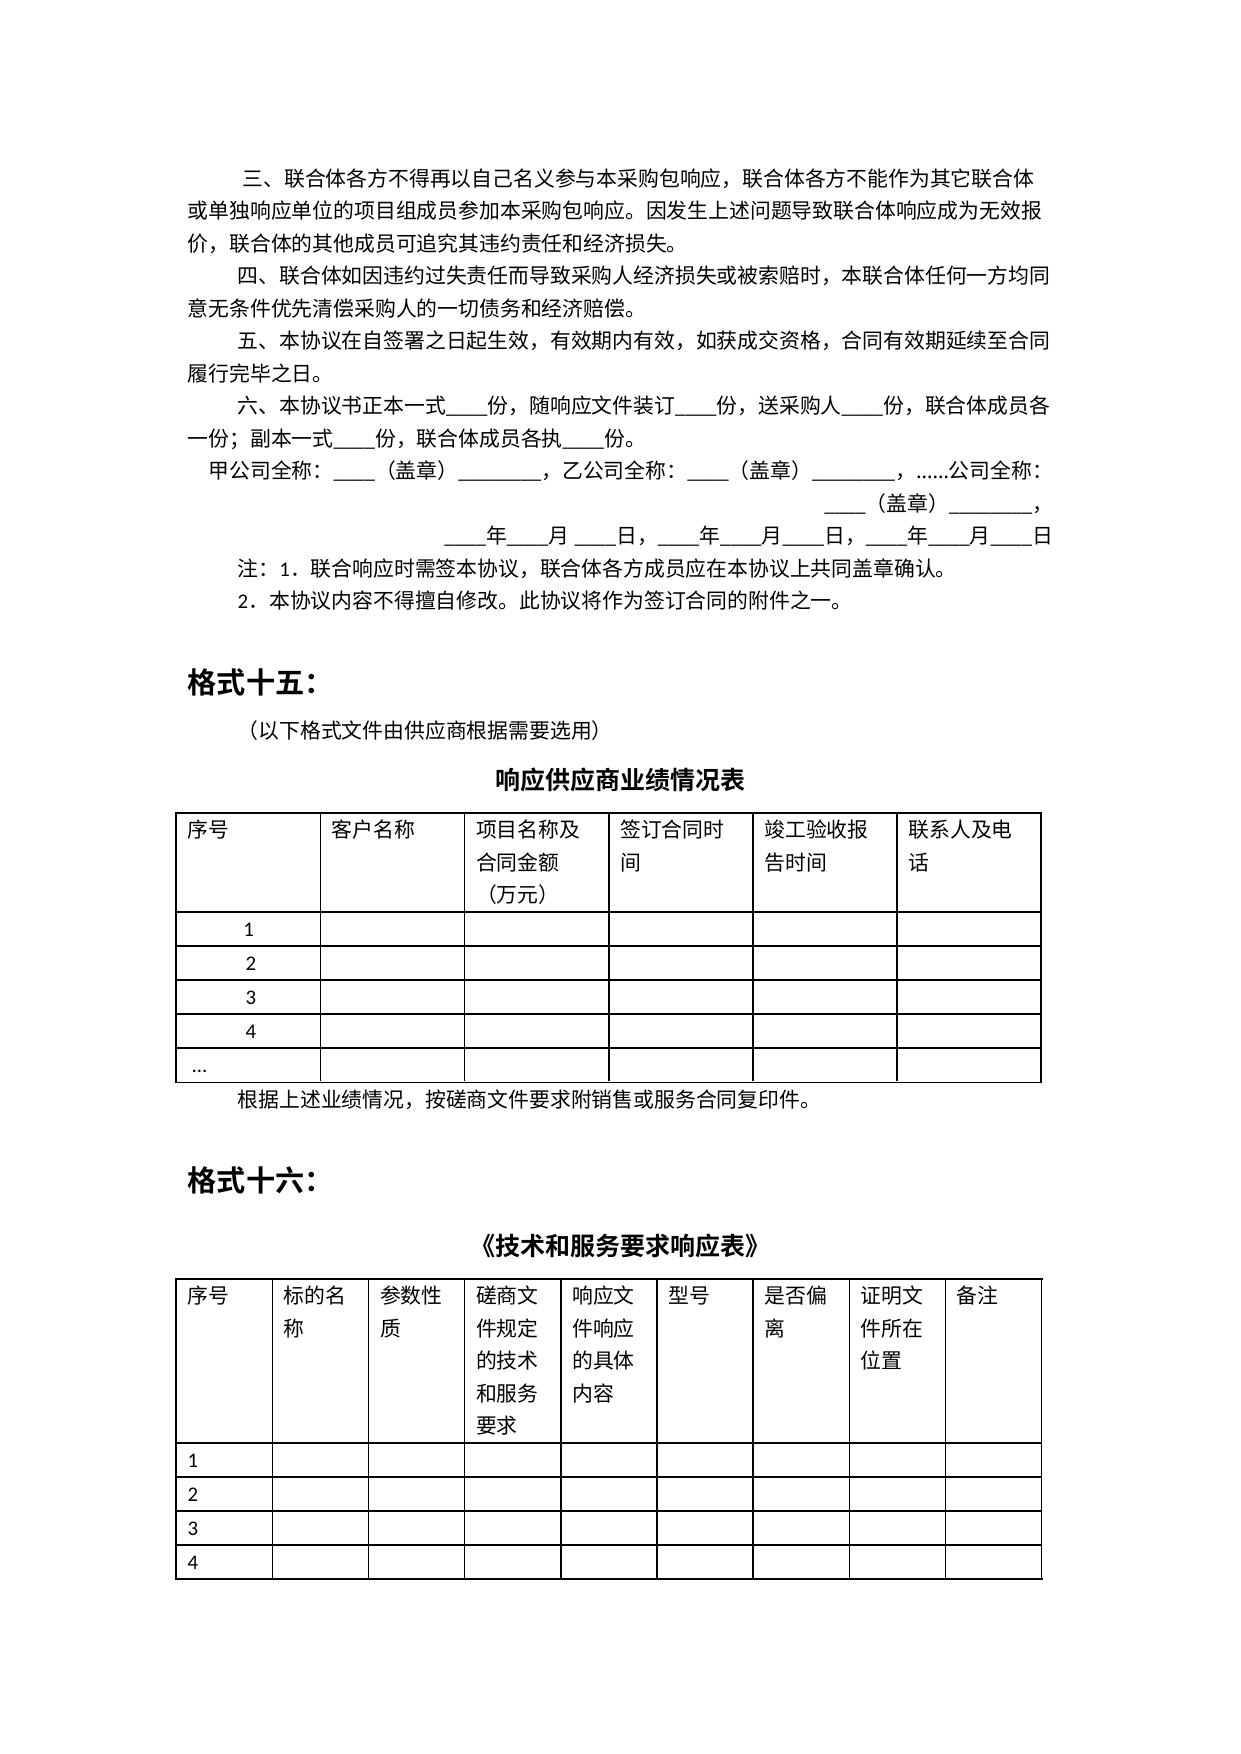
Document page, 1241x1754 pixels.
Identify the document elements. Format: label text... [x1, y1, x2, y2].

table_header 标的名称 [273, 1280, 368, 1442]
table_cell [321, 947, 464, 979]
text 《技术和服务要求响应表》 [187, 1213, 1053, 1278]
table_cell [850, 1444, 945, 1476]
text 格式十六： [187, 1148, 1053, 1213]
table_cell … [177, 1049, 320, 1081]
table_cell [465, 981, 608, 1013]
table_cell [610, 981, 752, 1013]
table_cell [273, 1444, 368, 1476]
table_header 序号 [177, 814, 320, 911]
table_cell [273, 1546, 368, 1578]
table_cell [754, 981, 896, 1013]
table_cell [754, 913, 896, 945]
table_cell [465, 913, 608, 945]
text 三、联合体各方不得再以自己名义参与本采购包响应，联合体各方不能作为其它联合体或单独响应单位的项目组成员参加本采购包响应。因发生上述问题导致联合体响应成为无效报价，联合体的其他成员可追究其违约责任和经济损失。 [187, 162, 1053, 259]
table_cell [273, 1512, 368, 1544]
table_cell [898, 981, 1040, 1013]
table_header 联系人及电话 [898, 814, 1040, 911]
table_header 是否偏离 [754, 1280, 849, 1442]
table_cell [658, 1546, 752, 1578]
text 响应供应商业绩情况表 [187, 747, 1053, 812]
text 甲公司全称：____（盖章）________，乙公司全称：____（盖章）________，……公司全称：____（盖章）________， [187, 454, 1053, 519]
table_cell [898, 947, 1040, 979]
table_cell [273, 1478, 368, 1510]
table_header 备注 [946, 1280, 1041, 1442]
table_cell [946, 1478, 1041, 1510]
table_header 竣工验收报告时间 [754, 814, 896, 911]
text （以下格式文件由供应商根据需要选用） [187, 714, 1053, 747]
table_header 签订合同时间 [610, 814, 752, 911]
table_cell 1 [177, 913, 320, 945]
table_cell [465, 1546, 560, 1578]
table_cell 1 [177, 1444, 272, 1476]
table_cell [898, 913, 1040, 945]
table_header 客户名称 [321, 814, 464, 911]
table_cell [946, 1546, 1041, 1578]
table_header 响应文件响应的具体内容 [562, 1280, 656, 1442]
text 五、本协议在自签署之日起生效，有效期内有效，如获成交资格，合同有效期延续至合同履行完毕之日。 [187, 324, 1053, 389]
table_cell [850, 1512, 945, 1544]
table_header 序号 [177, 1280, 272, 1442]
table_cell [562, 1546, 656, 1578]
table_header 证明文件所在位置 [850, 1280, 945, 1442]
text 根据上述业绩情况，按磋商文件要求附销售或服务合同复印件。 [187, 1083, 1053, 1115]
table_cell [465, 1444, 560, 1476]
table_cell [658, 1444, 752, 1476]
table_cell [321, 981, 464, 1013]
text ____年____月 ____日，____年____月____日，____年____月____日 [187, 519, 1053, 552]
table_cell [562, 1444, 656, 1476]
table_cell [850, 1546, 945, 1578]
table_header 项目名称及合同金额（万元） [465, 814, 608, 911]
table_cell [898, 1049, 1040, 1081]
text 六、本协议书正本一式____份，随响应文件装订____份，送采购人____份，联合体成员各一份；副本一式____份，联合体成员各执____份。 [187, 389, 1053, 454]
table_cell [369, 1546, 464, 1578]
table_header 型号 [658, 1280, 752, 1442]
table_cell [562, 1478, 656, 1510]
table_cell [946, 1444, 1041, 1476]
table_cell [465, 947, 608, 979]
table_cell [898, 1015, 1040, 1047]
table_cell [321, 913, 464, 945]
table_cell 3 [177, 1512, 272, 1544]
table_header 磋商文件规定的技术和服务要求 [465, 1280, 560, 1442]
table_cell [754, 947, 896, 979]
table_cell [562, 1512, 656, 1544]
text 格式十五： [187, 649, 1053, 714]
table_cell [946, 1512, 1041, 1544]
table_cell 4 [177, 1546, 272, 1578]
table_cell [610, 947, 752, 979]
table_cell [369, 1478, 464, 1510]
table_cell [754, 1512, 849, 1544]
table_cell [465, 1512, 560, 1544]
table_cell [754, 1444, 849, 1476]
table_cell [465, 1015, 608, 1047]
table_cell [754, 1049, 896, 1081]
table_cell 4 [177, 1015, 320, 1047]
text 2．本协议内容不得擅自修改。此协议将作为签订合同的附件之一。 [187, 584, 1053, 617]
table_cell [369, 1512, 464, 1544]
text 注：1．联合响应时需签本协议，联合体各方成员应在本协议上共同盖章确认。 [187, 552, 1053, 584]
table_cell [754, 1546, 849, 1578]
table_cell [369, 1444, 464, 1476]
table_cell [465, 1478, 560, 1510]
table_cell [754, 1478, 849, 1510]
table_cell [850, 1478, 945, 1510]
table_cell [610, 913, 752, 945]
text 四、联合体如因违约过失责任而导致采购人经济损失或被索赔时，本联合体任何一方均同意无条件优先清偿采购人的一切债务和经济赔偿。 [187, 259, 1053, 324]
table_header 参数性质 [369, 1280, 464, 1442]
table_cell 2 [177, 947, 320, 979]
table_cell [658, 1512, 752, 1544]
table_cell [610, 1015, 752, 1047]
table_cell [610, 1049, 752, 1081]
table_cell [321, 1015, 464, 1047]
table_cell [754, 1015, 896, 1047]
table_cell [658, 1478, 752, 1510]
table_cell [321, 1049, 464, 1081]
table_cell 2 [177, 1478, 272, 1510]
table_cell [465, 1049, 608, 1081]
table_cell 3 [177, 981, 320, 1013]
